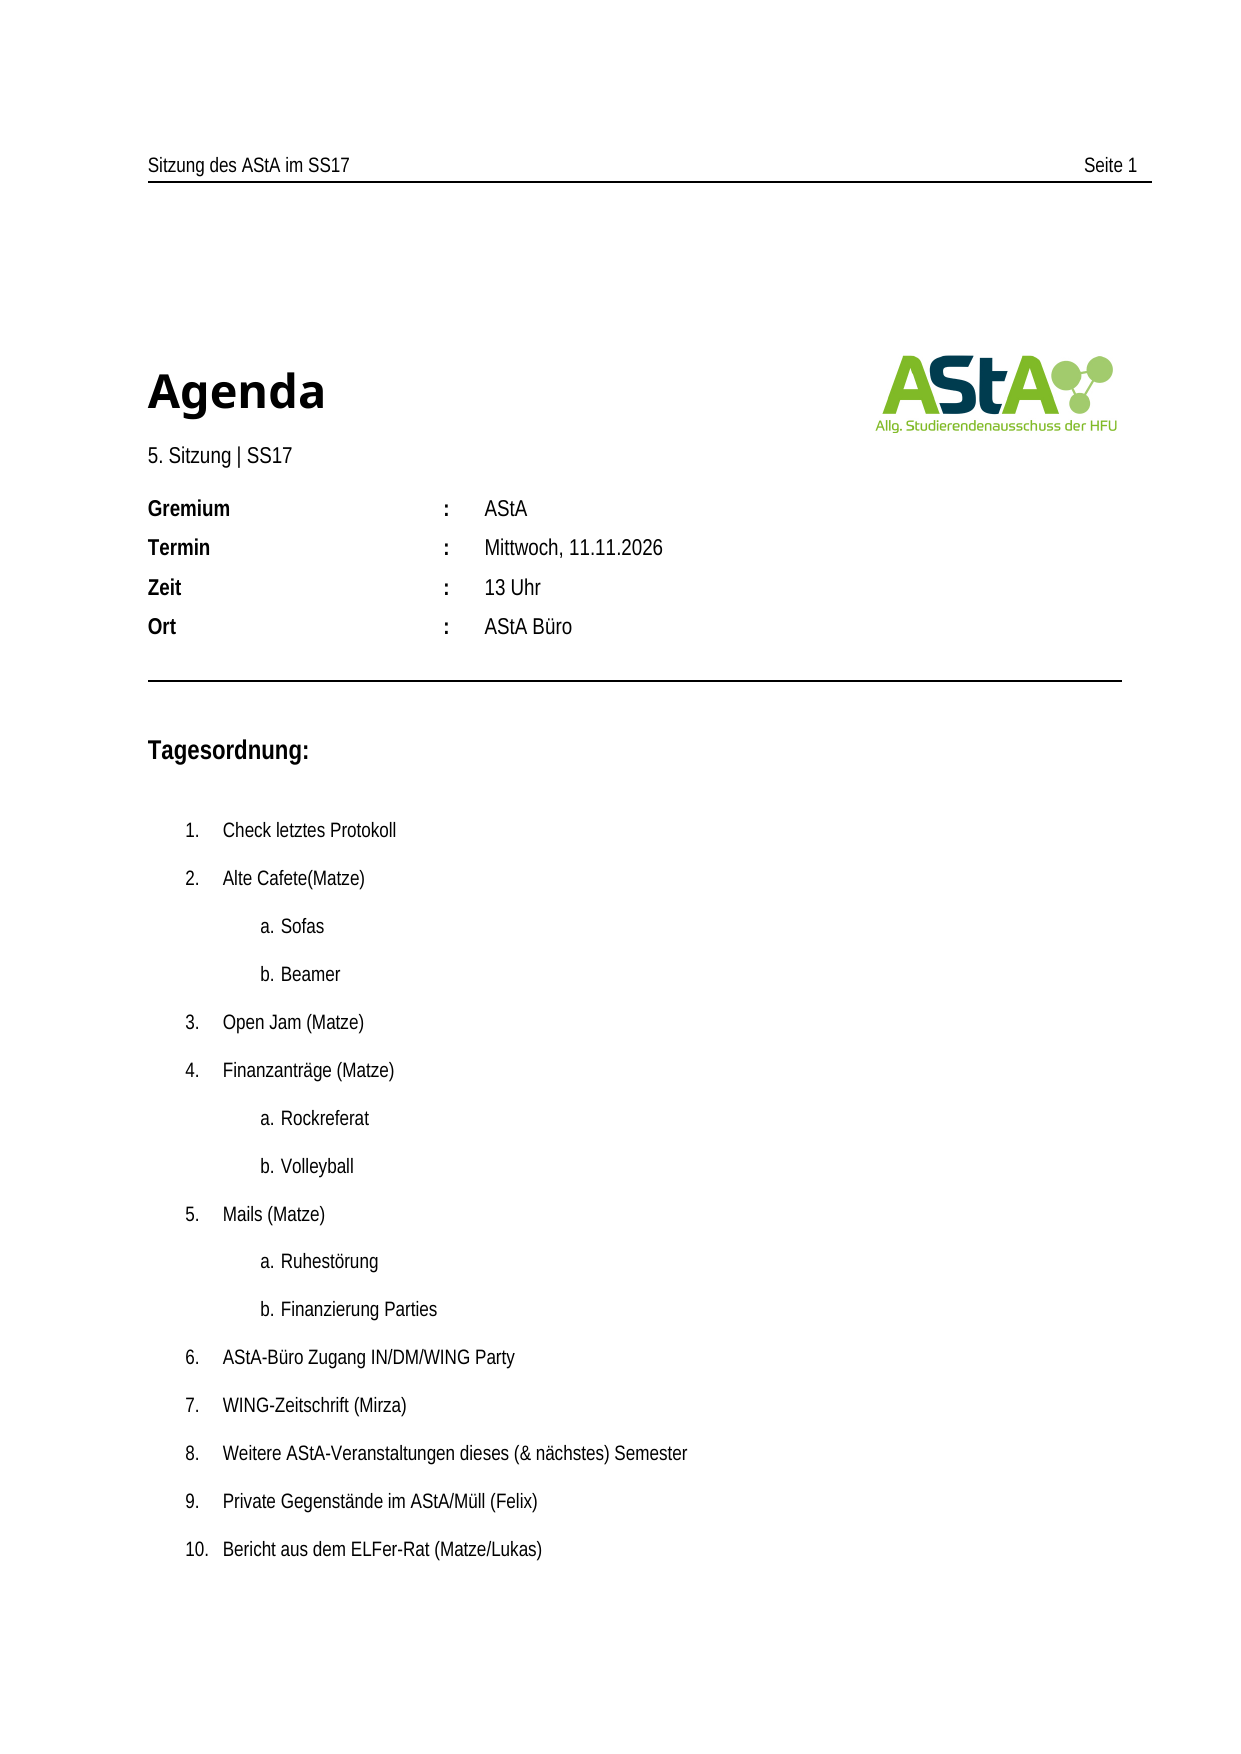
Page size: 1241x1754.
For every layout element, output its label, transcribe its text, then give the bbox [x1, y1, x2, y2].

text Agenda [148, 359, 870, 423]
text 5. Sitzung | SS17 [148, 442, 870, 468]
list Bericht aus dem ELFer-Rat (Matze/Lukas) [185, 1537, 1122, 1561]
list Ruhestörung [260, 1249, 1122, 1273]
text Termin : Mittwoch, 11.04.2017 [148, 534, 1122, 560]
text Ort : AStA Büro [148, 613, 1122, 639]
list Rockreferat [260, 1106, 1122, 1130]
list Volleyball [260, 1154, 1122, 1178]
list Alte Cafete(Matze) [185, 866, 1122, 890]
list Weitere AStA-Veranstaltungen dieses (& nächstes) Semester [185, 1441, 1122, 1465]
list Sofas [260, 914, 1122, 938]
list Private Gegenstände im AStA/Müll (Felix) [185, 1489, 1122, 1513]
picture [870, 272, 1123, 525]
list WING-Zeitschrift (Mirza) [185, 1393, 1122, 1417]
list Finanzanträge (Matze) [185, 1058, 1122, 1082]
list Finanzierung Parties [260, 1297, 1122, 1321]
list Mails (Matze) [185, 1202, 1122, 1226]
list Open Jam (Matze) [185, 1010, 1122, 1034]
text Gremium : AStA [148, 494, 870, 521]
text Zeit : 13 Uhr [148, 573, 1122, 600]
list Beamer [260, 962, 1122, 986]
text Tagesordnung: [148, 734, 1122, 766]
list Check letztes Protokoll [185, 818, 1122, 842]
list AStA-Büro Zugang IN/DM/WING Party [185, 1345, 1122, 1369]
